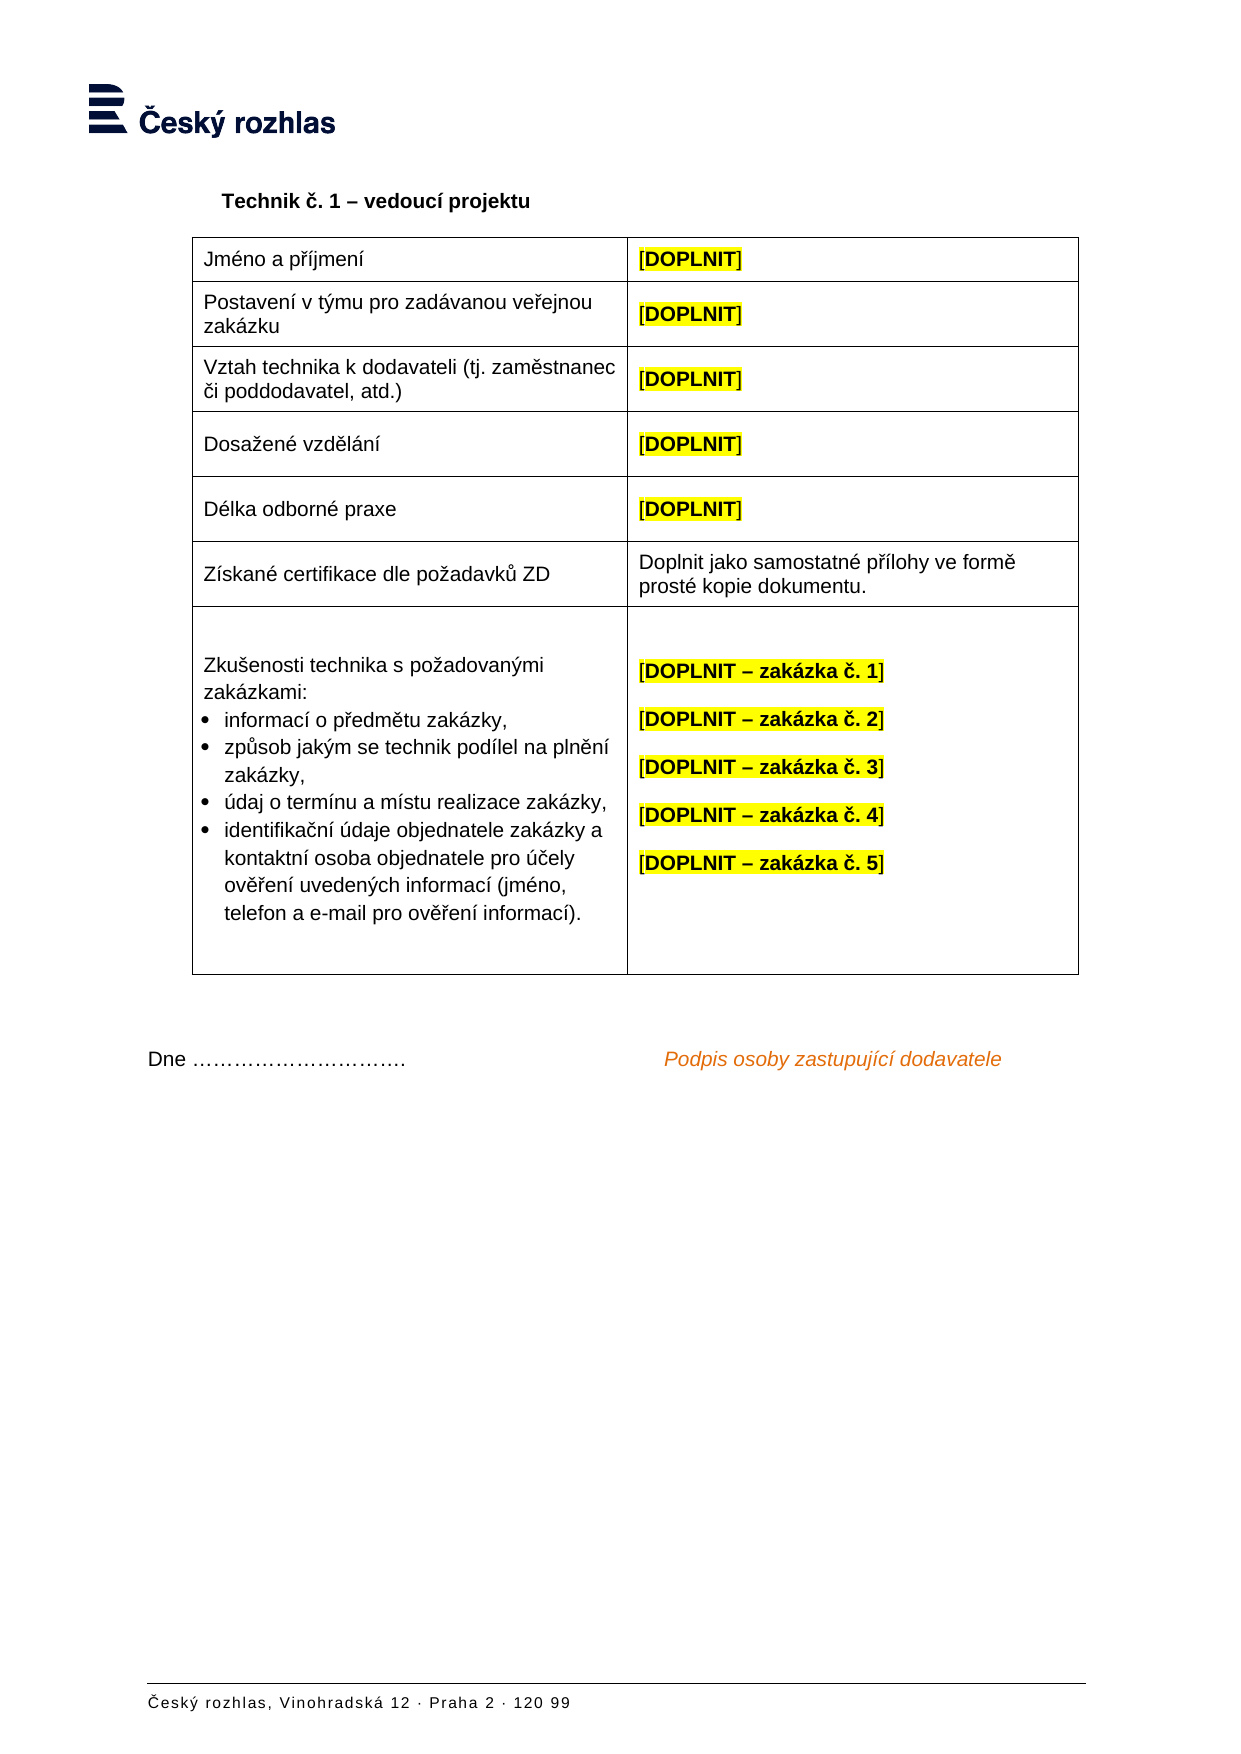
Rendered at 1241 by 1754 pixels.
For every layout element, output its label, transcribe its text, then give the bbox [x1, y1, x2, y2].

table_cell Vztah technika k dodavateli (tj. zaměstnanec či poddodavatel, atd.) [193, 347, 627, 411]
table_cell Délka odborné praxe [193, 477, 627, 541]
text Dne …………………………. Podpis osoby zastupující dodavatele [148, 1047, 1092, 1071]
table_cell [DOPLNIT] [628, 347, 1078, 411]
table_cell [DOPLNIT] [628, 477, 1078, 541]
table_cell Získané certifikace dle požadavků ZD [193, 542, 627, 606]
table_cell [DOPLNIT] [628, 282, 1078, 346]
table_cell Zkušenosti technika s požadovanými zakázkami: informací o předmětu zakázky, způsob jakým se technik podílel na plnění zakázky, údaj o termínu a místu realizace zakázky, identifikační údaje objednatele zakázky a kontaktní osoba objednatele pro účely ověření uvedených informací (jméno, telefon a e-mail pro ověření informací). [193, 607, 627, 974]
table_header Jméno a příjmení [193, 238, 627, 281]
table_cell [DOPLNIT – zakázka č. 1] [DOPLNIT – zakázka č. 2] [DOPLNIT – zakázka č. 3] [DOPLNIT – zakázka č. 4] [DOPLNIT – zakázka č. 5] [628, 607, 1078, 974]
table_cell Dosažené vzdělání [193, 412, 627, 476]
table_cell Postavení v týmu pro zadávanou veřejnou zakázku [193, 282, 627, 346]
table_cell Doplnit jako samostatné přílohy ve formě prosté kopie dokumentu. [628, 542, 1078, 606]
picture [89, 84, 335, 138]
table_cell [DOPLNIT] [628, 412, 1078, 476]
table_header [DOPLNIT] [628, 238, 1078, 281]
text Technik č. 1 – vedoucí projektu [221, 189, 1092, 213]
